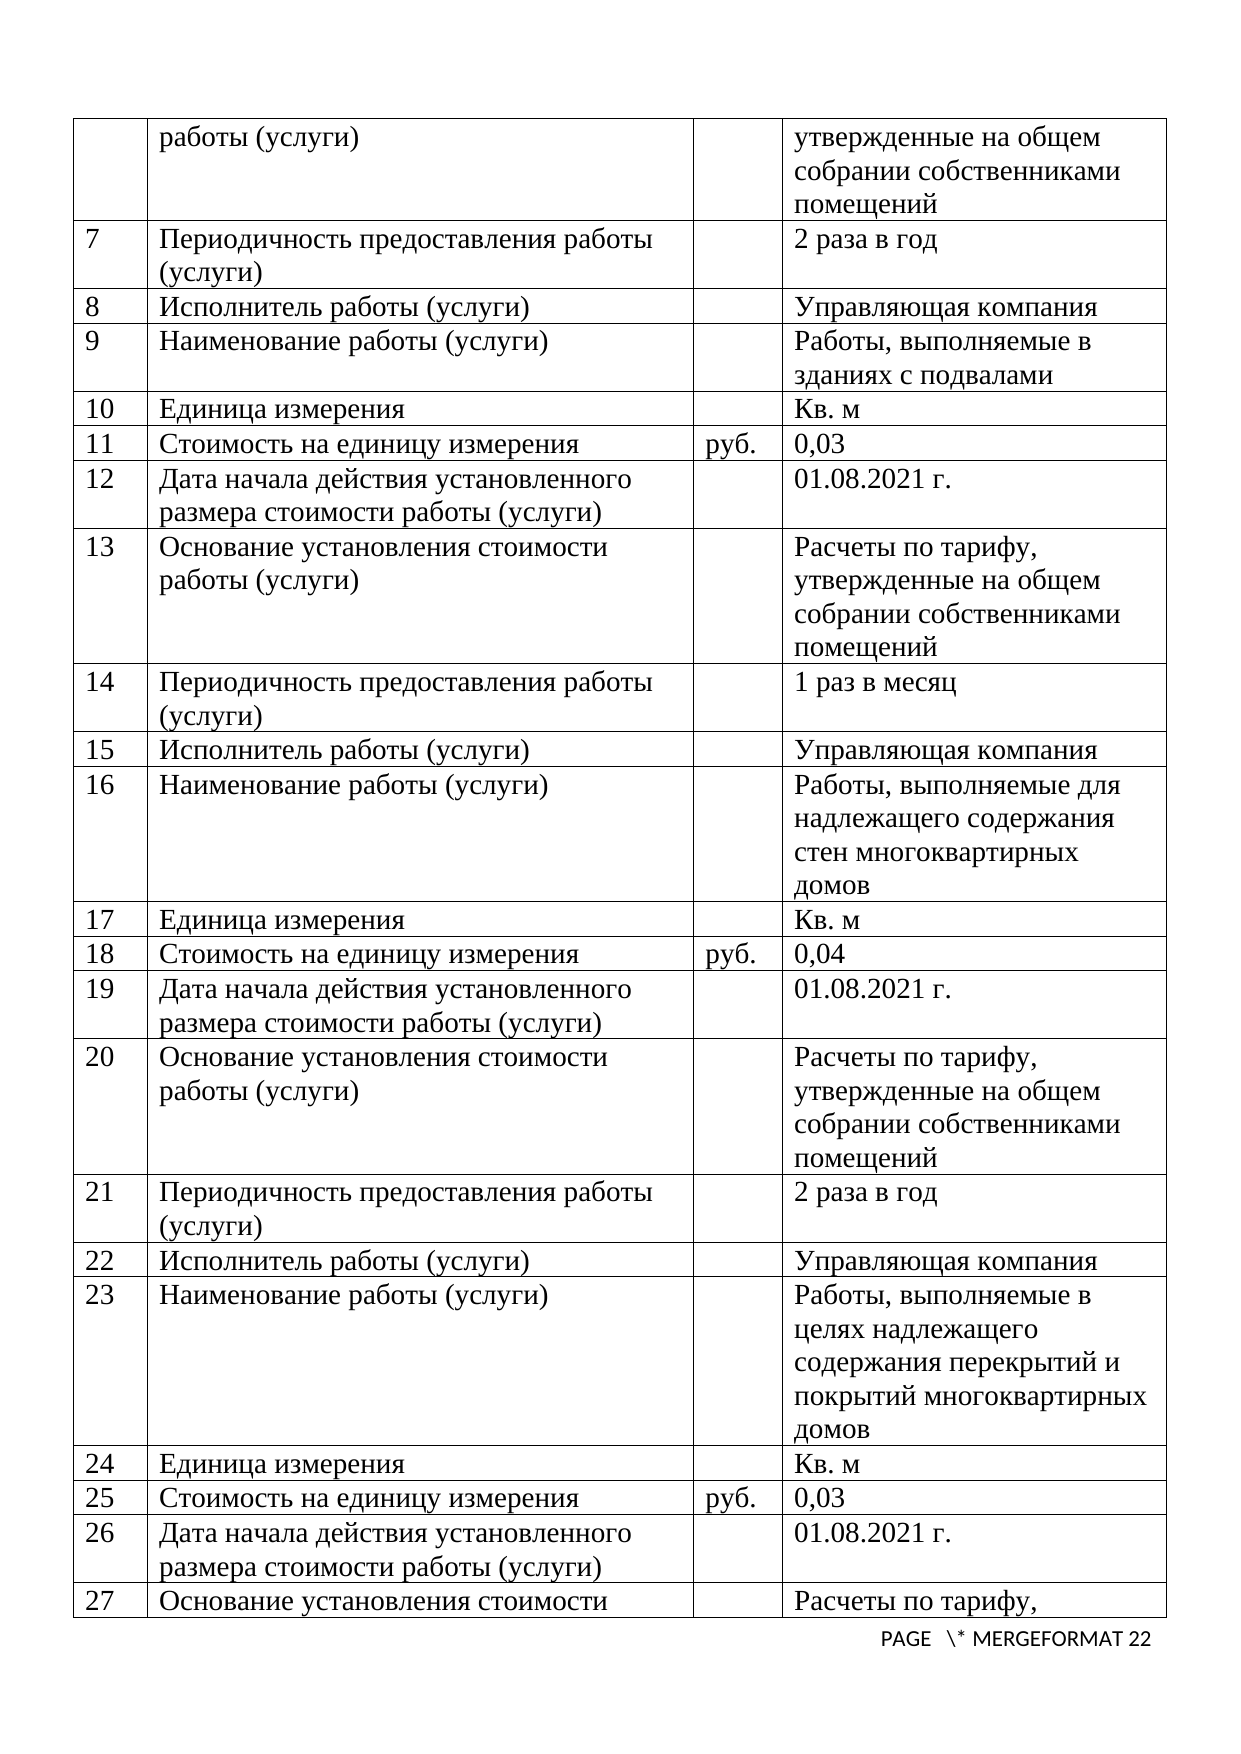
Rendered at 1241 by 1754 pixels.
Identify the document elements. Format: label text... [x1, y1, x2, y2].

table_cell 01.08.2021 г. [783, 971, 1166, 1038]
table_cell Основание установления стоимости работы (услуги) [148, 1039, 693, 1173]
table_cell 15 [74, 732, 147, 766]
table_cell руб. [694, 1481, 782, 1514]
table_cell 0,04 [783, 937, 1166, 970]
table_cell [694, 1583, 782, 1617]
table_cell Исполнитель работы (услуги) [148, 289, 693, 322]
table_cell [694, 221, 782, 288]
table_cell Периодичность предоставления работы (услуги) [148, 221, 693, 288]
table_cell Исполнитель работы (услуги) [148, 1243, 693, 1276]
table_cell 10 [74, 392, 147, 425]
table_cell 26 [74, 1515, 147, 1582]
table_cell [783, 119, 1166, 220]
table_cell [694, 1277, 782, 1445]
table_cell 20 [74, 1039, 147, 1173]
table_cell Дата начала действия установленного размера стоимости работы (услуги) [148, 461, 693, 528]
table_cell 16 [74, 767, 147, 901]
table_cell [694, 119, 782, 220]
table_cell Расчеты по тарифу, утвержденные на общем собрании собственниками помещений [783, 529, 1166, 663]
table_cell 1 раз в месяц [783, 664, 1166, 731]
table_cell Управляющая компания [783, 732, 1166, 766]
table_cell 11 [74, 426, 147, 460]
table_cell 21 [74, 1175, 147, 1242]
table_cell Стоимость на единицу измерения [148, 1481, 693, 1514]
table_cell 25 [74, 1481, 147, 1514]
table_cell Работы, выполняемые в целях надлежащего содержания перекрытий и покрытий многоквартирных домов [783, 1277, 1166, 1445]
table_cell 12 [74, 461, 147, 528]
table_cell [694, 1515, 782, 1582]
table_cell 0,03 [783, 1481, 1166, 1514]
table_cell [694, 902, 782, 936]
table_cell 27 [74, 1583, 147, 1617]
table_cell [694, 1039, 782, 1173]
table_cell [694, 1446, 782, 1479]
table_cell [694, 461, 782, 528]
table_cell Стоимость на единицу измерения [148, 426, 693, 460]
table_cell Единица измерения [148, 392, 693, 425]
table_cell 9 [74, 324, 147, 391]
table_cell Управляющая компания [783, 1243, 1166, 1276]
table_cell Периодичность предоставления работы (услуги) [148, 664, 693, 731]
table_cell 19 [74, 971, 147, 1038]
table_cell Основание установления стоимости работы (услуги) [148, 529, 693, 663]
table_cell [694, 664, 782, 731]
table_cell Управляющая компания [783, 289, 1166, 322]
table_cell 6 [74, 119, 147, 220]
table_cell Расчеты по тарифу, утвержденные на общем собрании собственниками помещений [783, 1039, 1166, 1173]
table_cell [694, 324, 782, 391]
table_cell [148, 1583, 693, 1617]
table_cell Работы, выполняемые в зданиях с подвалами [783, 324, 1166, 391]
table_cell руб. [694, 937, 782, 970]
table_cell Периодичность предоставления работы (услуги) [148, 1175, 693, 1242]
table_cell 23 [74, 1277, 147, 1445]
table_cell [694, 732, 782, 766]
table_cell [694, 1175, 782, 1242]
table_cell Дата начала действия установленного размера стоимости работы (услуги) [148, 1515, 693, 1582]
table_cell 13 [74, 529, 147, 663]
table_cell Наименование работы (услуги) [148, 324, 693, 391]
table_cell Кв. м [783, 1446, 1166, 1479]
table_cell 14 [74, 664, 147, 731]
table_cell 2 раза в год [783, 221, 1166, 288]
table_cell [694, 529, 782, 663]
table_cell [694, 971, 782, 1038]
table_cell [783, 1583, 1166, 1617]
table_cell Стоимость на единицу измерения [148, 937, 693, 970]
table_cell 18 [74, 937, 147, 970]
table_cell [148, 119, 693, 220]
table_cell Кв. м [783, 392, 1166, 425]
table_cell 17 [74, 902, 147, 936]
table_cell 01.08.2021 г. [783, 461, 1166, 528]
table_cell 24 [74, 1446, 147, 1479]
table_cell 2 раза в год [783, 1175, 1166, 1242]
table_cell [694, 392, 782, 425]
table_cell Наименование работы (услуги) [148, 1277, 693, 1445]
table_cell 0,03 [783, 426, 1166, 460]
table_cell 22 [74, 1243, 147, 1276]
table_cell [694, 767, 782, 901]
table_cell Единица измерения [148, 902, 693, 936]
table_cell 8 [74, 289, 147, 322]
table_cell Наименование работы (услуги) [148, 767, 693, 901]
table_cell Дата начала действия установленного размера стоимости работы (услуги) [148, 971, 693, 1038]
table_cell руб. [694, 426, 782, 460]
table_cell 01.08.2021 г. [783, 1515, 1166, 1582]
table_cell [694, 1243, 782, 1276]
table_cell Единица измерения [148, 1446, 693, 1479]
table_cell Работы, выполняемые для надлежащего содержания стен многоквартирных домов [783, 767, 1166, 901]
table_cell 7 [74, 221, 147, 288]
table_cell Кв. м [783, 902, 1166, 936]
table_cell [694, 289, 782, 322]
table_cell Исполнитель работы (услуги) [148, 732, 693, 766]
